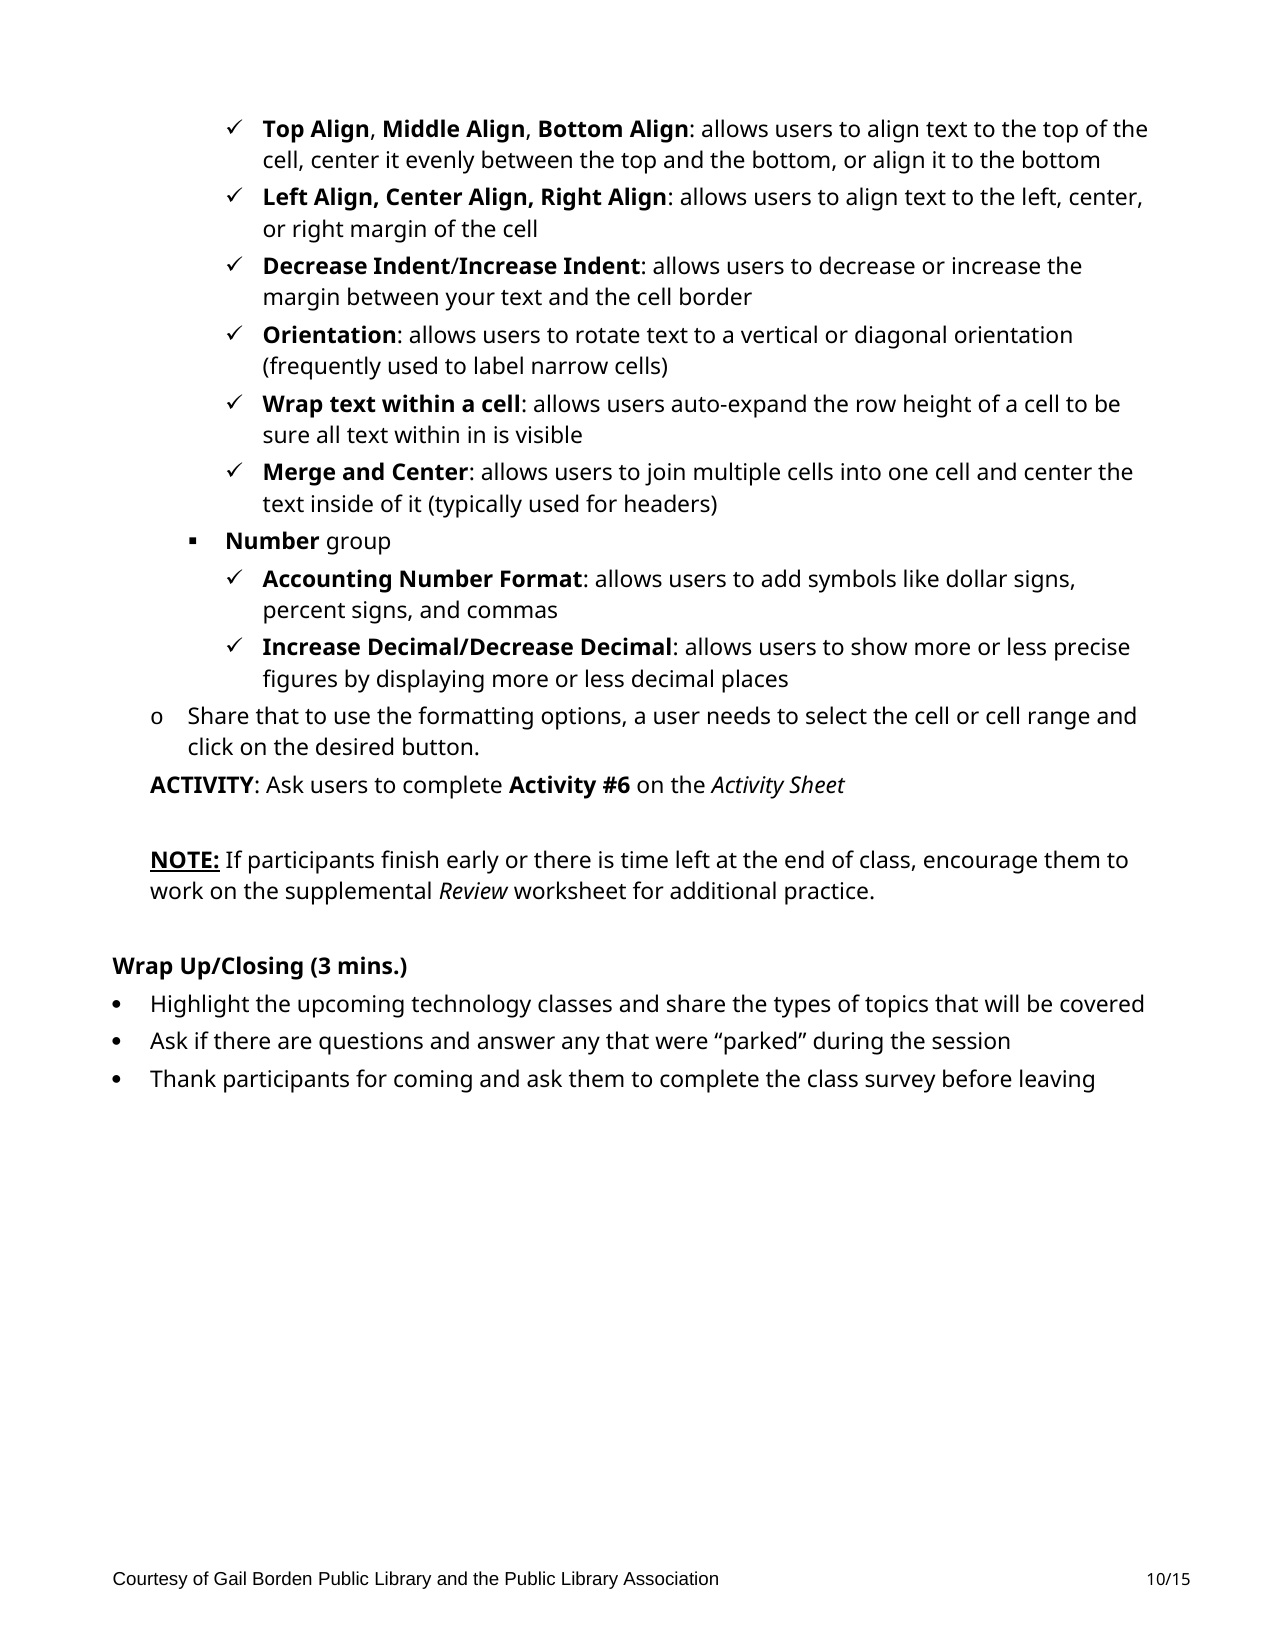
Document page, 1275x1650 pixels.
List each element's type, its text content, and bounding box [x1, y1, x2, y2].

list Accounting Number Format: allows users to add symbols like dollar signs, percent signs, and commas [225, 562, 1162, 625]
list Wrap text within a cell: allows users auto-expand the row height of a cell to be sure all text within in is visible [225, 387, 1162, 450]
list Highlight the upcoming technology classes and share the types of topics that will be covered [112, 988, 1162, 1019]
list Decrease Indent/Increase Indent: allows users to decrease or increase the margin between your text and the cell border [225, 250, 1162, 312]
list Top Align, Middle Align, Bottom Align: allows users to align text to the top of the cell, center it evenly between the top and the bottom, or align it to the bottom [225, 112, 1162, 175]
text Wrap Up/Closing (3 mins.) [112, 950, 1162, 981]
list Left Align, Center Align, Right Align: allows users to align text to the left, center, or right margin of the cell [225, 181, 1162, 244]
text NOTE: If participants finish early or there is time left at the end of class, encourage them to work on the supplemental Review worksheet for additional practice. [150, 844, 1162, 906]
list Merge and Center: allows users to join multiple cells into one cell and center the text inside of it (typically used for headers) [225, 456, 1162, 519]
list Share that to use the formatting options, a user needs to select the cell or cell range and click on the desired button. [150, 700, 1162, 763]
text ACTIVITY: Ask users to complete Activity #6 on the Activity Sheet [150, 769, 1162, 800]
list Number group [187, 525, 1162, 556]
list Increase Decimal/Decrease Decimal: allows users to show more or less precise figures by displaying more or less decimal places [225, 631, 1162, 694]
list Orientation: allows users to rotate text to a vertical or diagonal orientation (frequently used to label narrow cells) [225, 319, 1162, 381]
list Thank participants for coming and ask them to complete the class survey before leaving [112, 1063, 1162, 1094]
list Ask if there are questions and answer any that were “parked” during the session [112, 1025, 1162, 1056]
